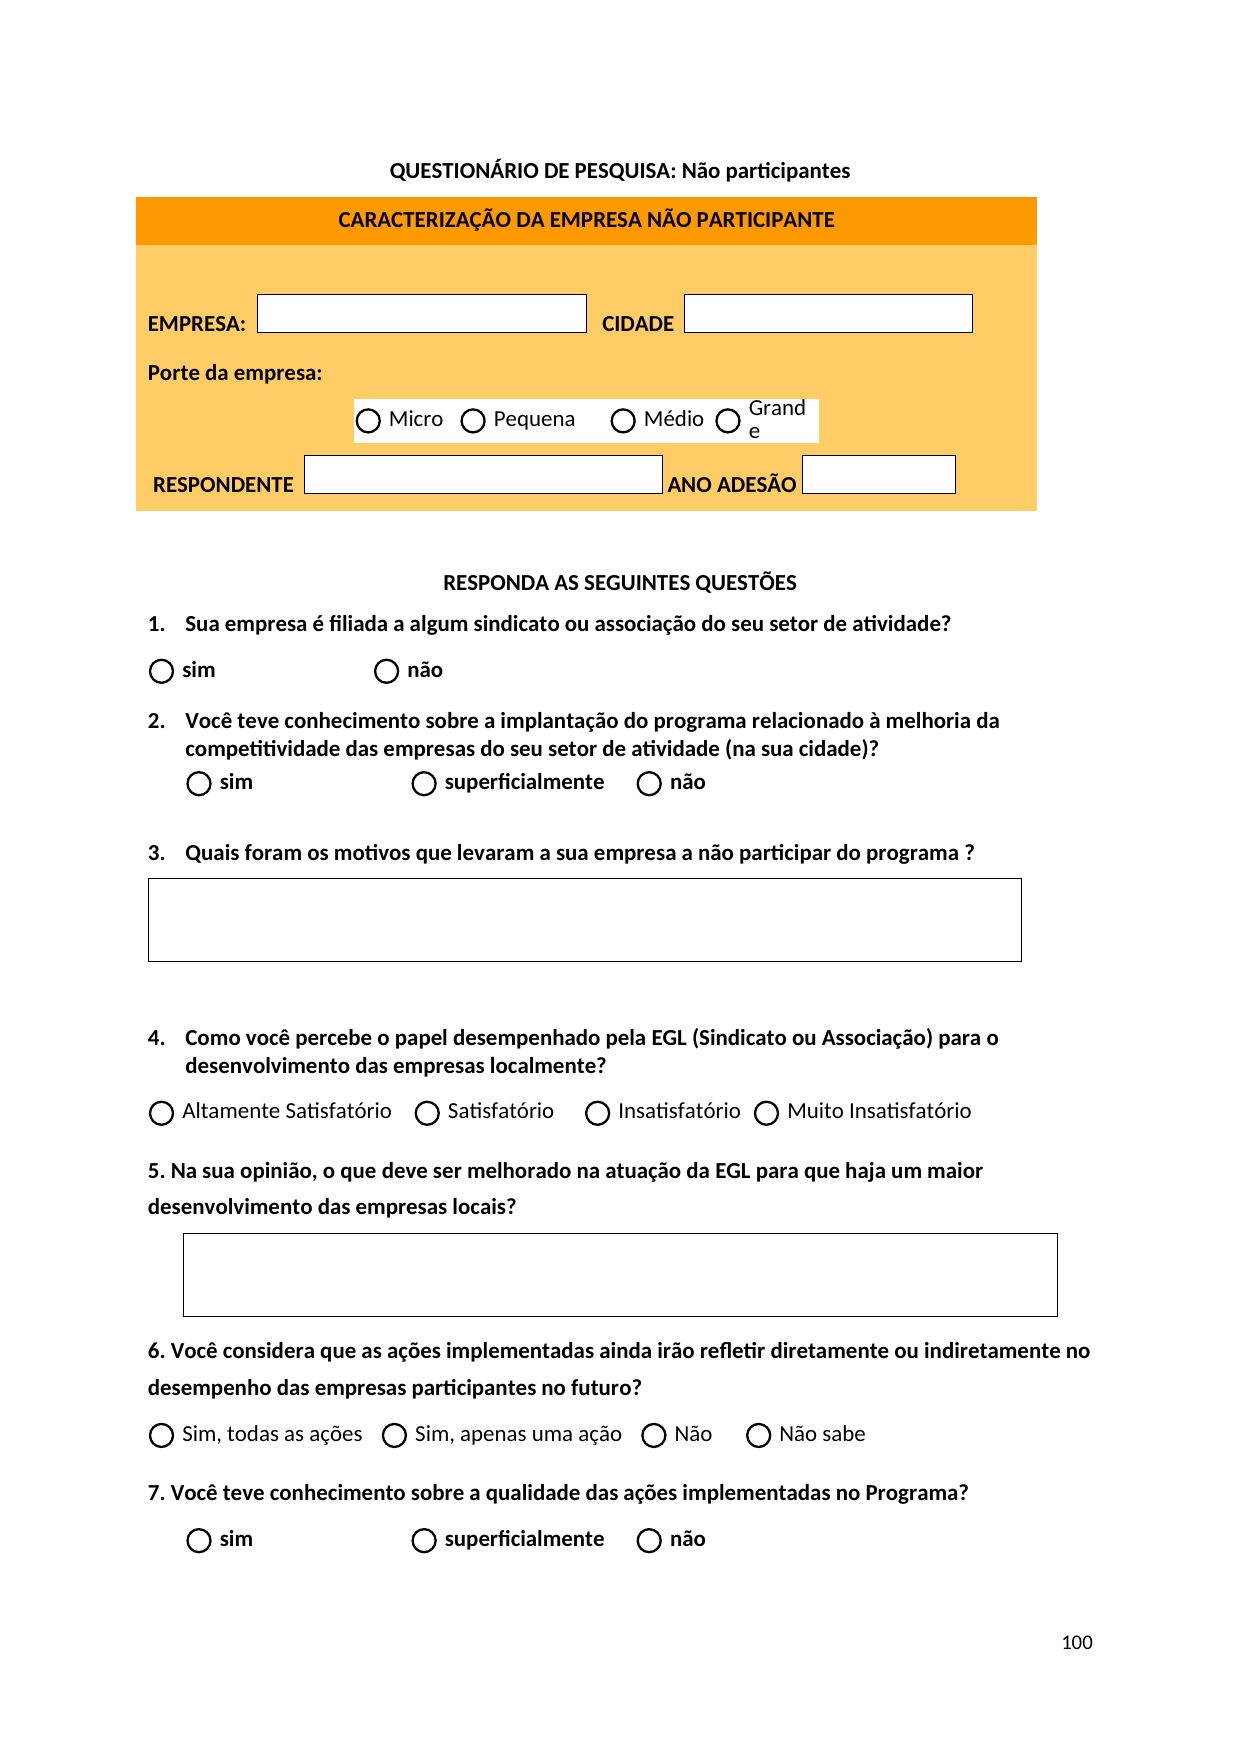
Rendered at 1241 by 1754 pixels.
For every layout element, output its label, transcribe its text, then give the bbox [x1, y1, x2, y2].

list Sua empresa é filiada a algum sindicato ou associação do seu setor de atividade? [148, 609, 1092, 637]
text QUESTIONÁRIO DE PESQUISA: Não participantes [148, 148, 1092, 184]
list Como você percebe o papel desempenhado pela EGL (Sindicato ou Associação) para o desenvolvimento das empresas localmente? [148, 1023, 1092, 1079]
text 6. Você considera que as ações implementadas ainda irão refletir diretamente ou indiretamente no desempenho das empresas participantes no futuro? [148, 1328, 1092, 1401]
list Quais foram os motivos que levaram a sua empresa a não participar do programa ? [148, 838, 1092, 866]
table_header CARACTERIZAÇÃO DA EMPRESA NÃO PARTICIPANTE [136, 197, 1037, 245]
text 5. Na sua opinião, o que deve ser melhorado na atuação da EGL para que haja um maior desenvolvimento das empresas locais? [148, 1148, 1092, 1220]
list Você teve conhecimento sobre a implantação do programa relacionado à melhoria da competitividade das empresas do seu setor de atividade (na sua cidade)? [148, 706, 1092, 762]
text RESPONDA AS SEGUINTES QUESTÕES [148, 560, 1092, 596]
table_cell EMPRESA: CIDADE Porte da empresa: RESPONDENTE ANO ADESÃO [136, 245, 1037, 511]
text 7. Você teve conhecimento sobre a qualidade das ações implementadas no Programa? [148, 1470, 1092, 1506]
